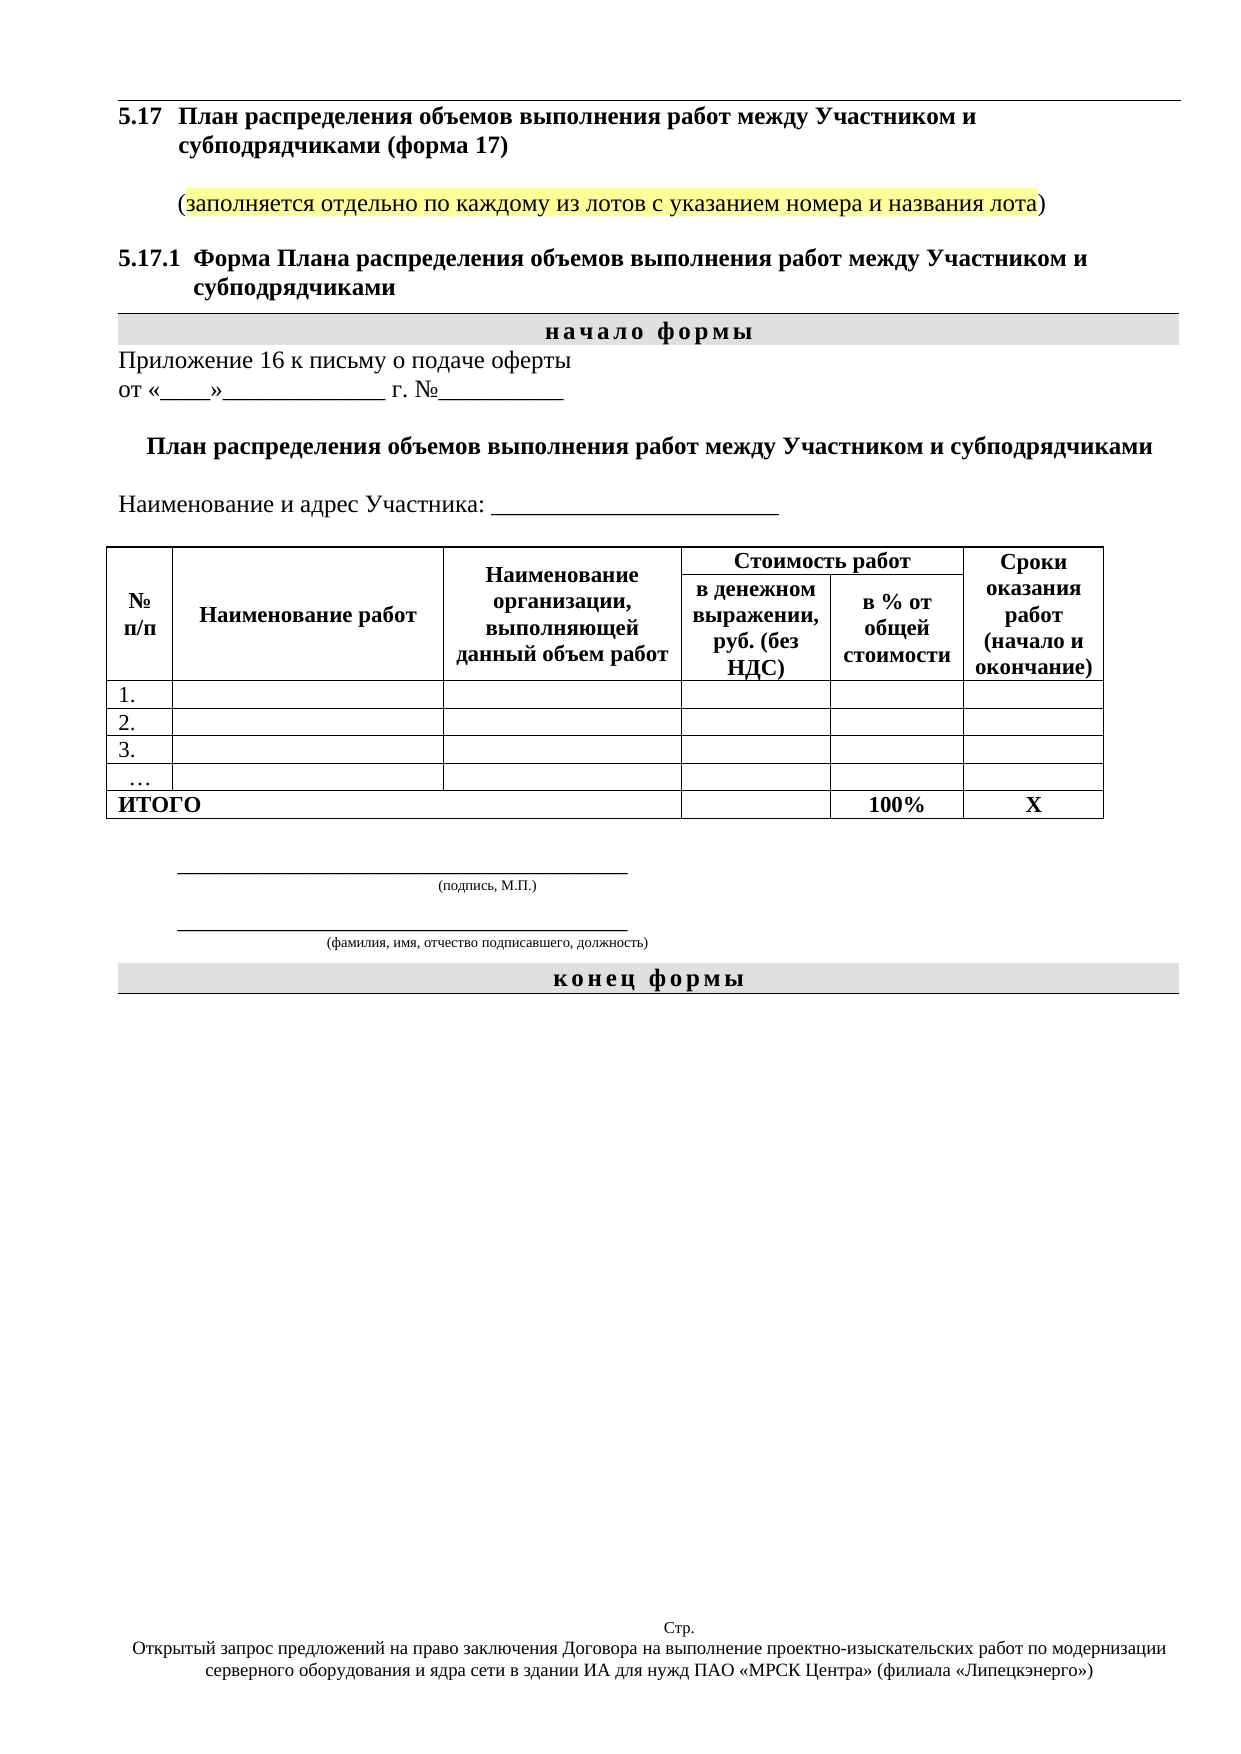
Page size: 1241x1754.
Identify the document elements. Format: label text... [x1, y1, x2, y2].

table_cell [444, 736, 681, 762]
table_cell в % от общей стоимости [831, 575, 963, 680]
subtitle План распределения объемов выполнения работ между Участником и субподрядчиками (форма 17) [118, 101, 1181, 158]
text Наименование и адрес Участника: _______________________ [118, 489, 1181, 518]
text ____________________________________ [118, 905, 1181, 934]
table_cell 100% [831, 791, 963, 818]
table_cell [173, 709, 443, 735]
table_cell [831, 736, 963, 762]
text конец формы [118, 963, 1179, 993]
table_cell … [107, 764, 172, 790]
table_cell [964, 764, 1103, 790]
table_cell [682, 681, 830, 708]
table_cell ИТОГО [107, 791, 681, 818]
text начало формы [118, 314, 1179, 345]
table_cell [964, 681, 1103, 708]
table_header Сроки оказания работ (начало и окончание) [964, 548, 1103, 680]
table_cell [173, 736, 443, 762]
table_cell [173, 681, 443, 708]
table_header Стоимость работ [682, 548, 963, 574]
table_cell [107, 681, 172, 708]
table_cell [107, 709, 172, 735]
table_cell [831, 681, 963, 708]
table_cell [444, 764, 681, 790]
table_cell [682, 736, 830, 762]
table_header № п/п [107, 548, 172, 680]
text (подпись, М.П.) [118, 876, 797, 905]
table_cell [173, 764, 443, 790]
table_cell Х [964, 791, 1103, 818]
table_cell [682, 709, 830, 735]
subtitle Форма Плана распределения объемов выполнения работ между Участником и субподрядчиками [118, 243, 1181, 301]
table_header Наименование организации, выполняющей данный объем работ [444, 548, 681, 680]
table_cell [444, 709, 681, 735]
text Приложение 16 к письму о подаче оферты от «____»_____________ г. №__________ [118, 345, 1181, 403]
table_cell [682, 791, 830, 818]
table_cell в денежном выражении, руб. (без НДС) [682, 575, 830, 680]
text ____________________________________ [118, 848, 1181, 876]
table_header Наименование работ [173, 548, 443, 680]
table_cell [964, 709, 1103, 735]
table_cell [964, 736, 1103, 762]
table_cell [831, 709, 963, 735]
table_cell [444, 681, 681, 708]
table_cell [107, 736, 172, 762]
table_cell [831, 764, 963, 790]
table_cell [682, 764, 830, 790]
text План распределения объемов выполнения работ между Участником и субподрядчиками [118, 431, 1181, 460]
text (фамилия, имя, отчество подписавшего, должность) [118, 934, 797, 963]
